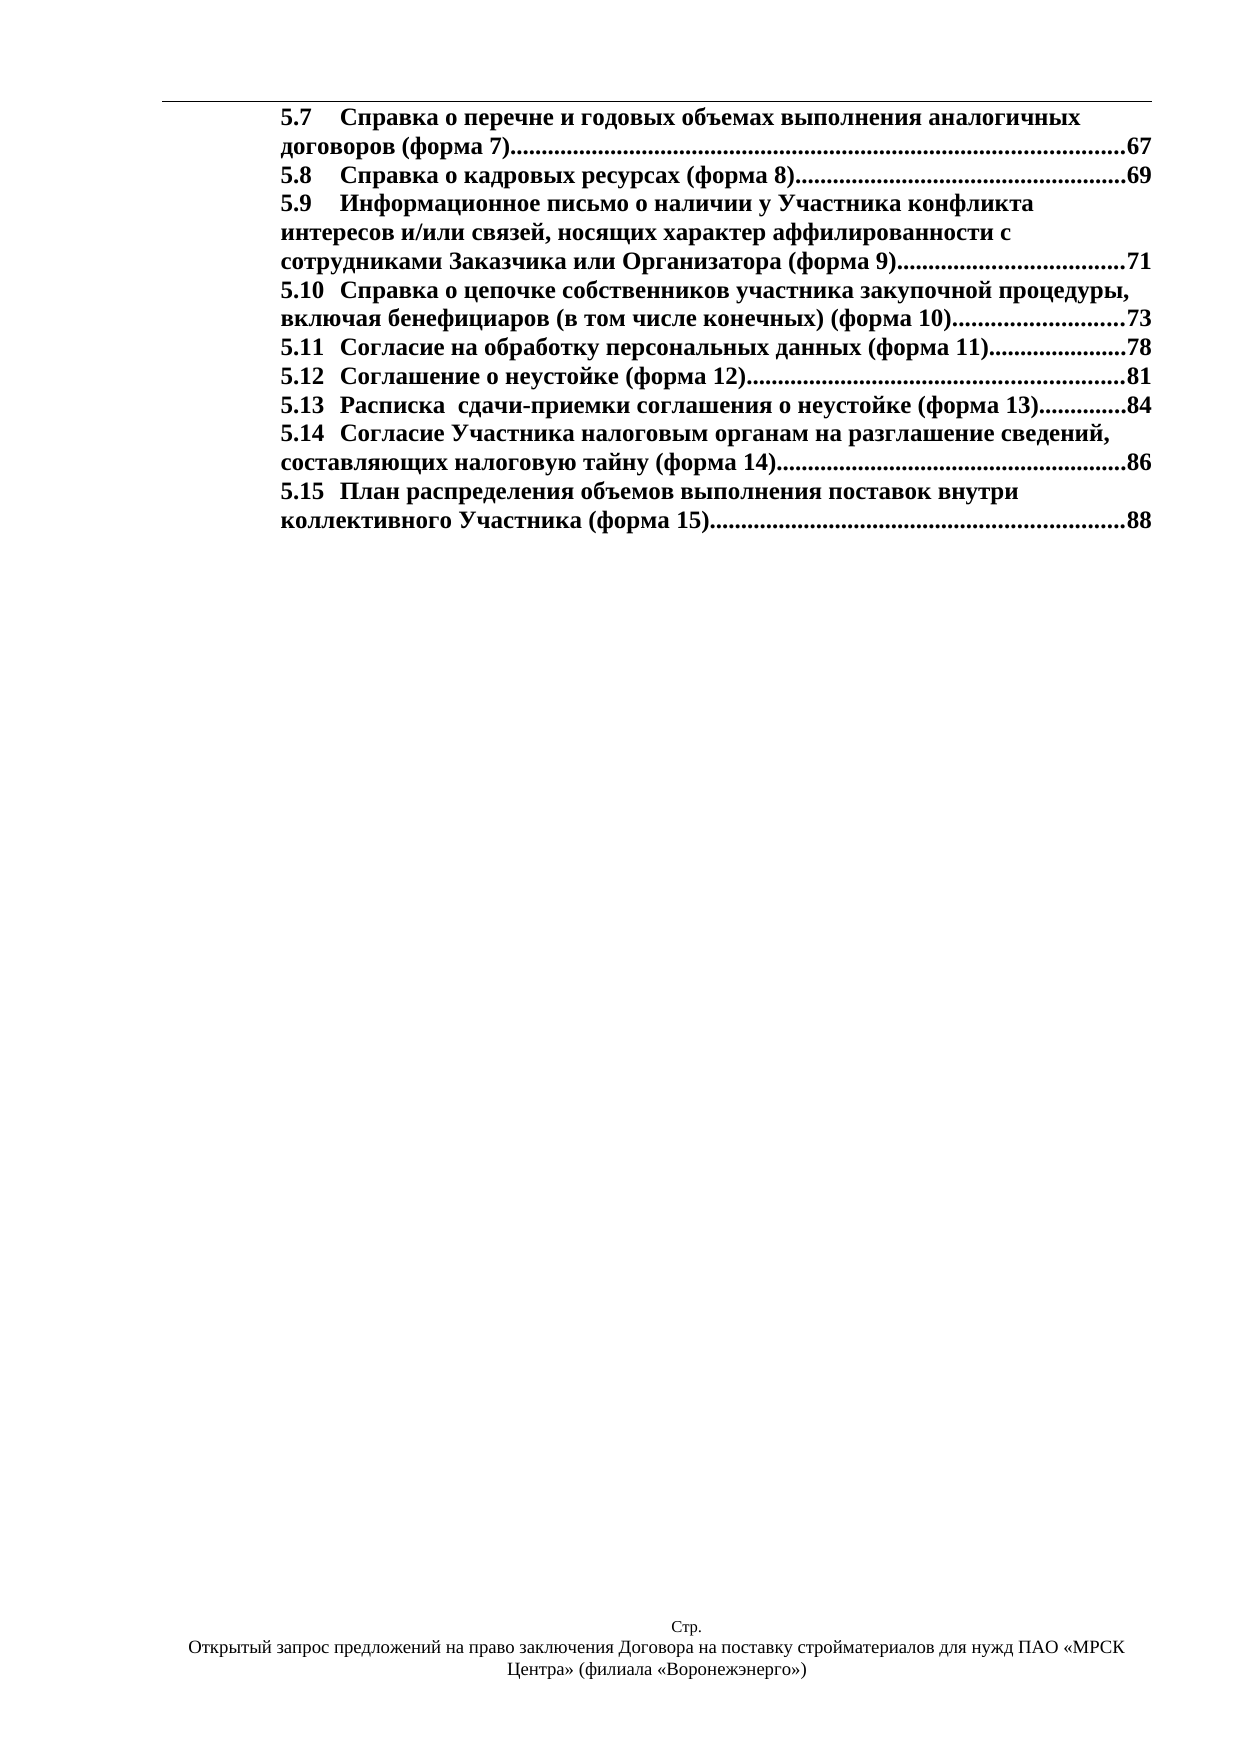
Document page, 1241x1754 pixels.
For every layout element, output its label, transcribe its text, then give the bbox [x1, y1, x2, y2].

text 5.11 Согласие на обработку персональных данных (форма 11) 78 [280, 332, 1133, 361]
text 5.8 Справка о кадровых ресурсах (форма 8) 69 [280, 160, 1133, 188]
text 5.13 Расписка сдачи-приемки соглашения о неустойке (форма 13) 84 [280, 390, 1133, 418]
text 5.12 Соглашение о неустойке (форма 12) 81 [280, 361, 1133, 390]
text 5.9 Информационное письмо о наличии у Участника конфликта интересов и/или связей, носящих характер аффилированности с сотрудниками Заказчика или Организатора (форма 9) 71 [280, 188, 1133, 275]
text 5.7 Справка о перечне и годовых объемах выполнения аналогичных договоров (форма 7) 67 [280, 102, 1133, 160]
text 5.14 Согласие Участника налоговым органам на разглашение сведений, составляющих налоговую тайну (форма 14) 86 [280, 418, 1133, 476]
text 5.10 Справка о цепочке собственников участника закупочной процедуры, включая бенефициаров (в том числе конечных) (форма 10) 73 [280, 275, 1133, 332]
text 5.15 План распределения объемов выполнения поставок внутри коллективного Участника (форма 15) 88 [280, 476, 1133, 533]
